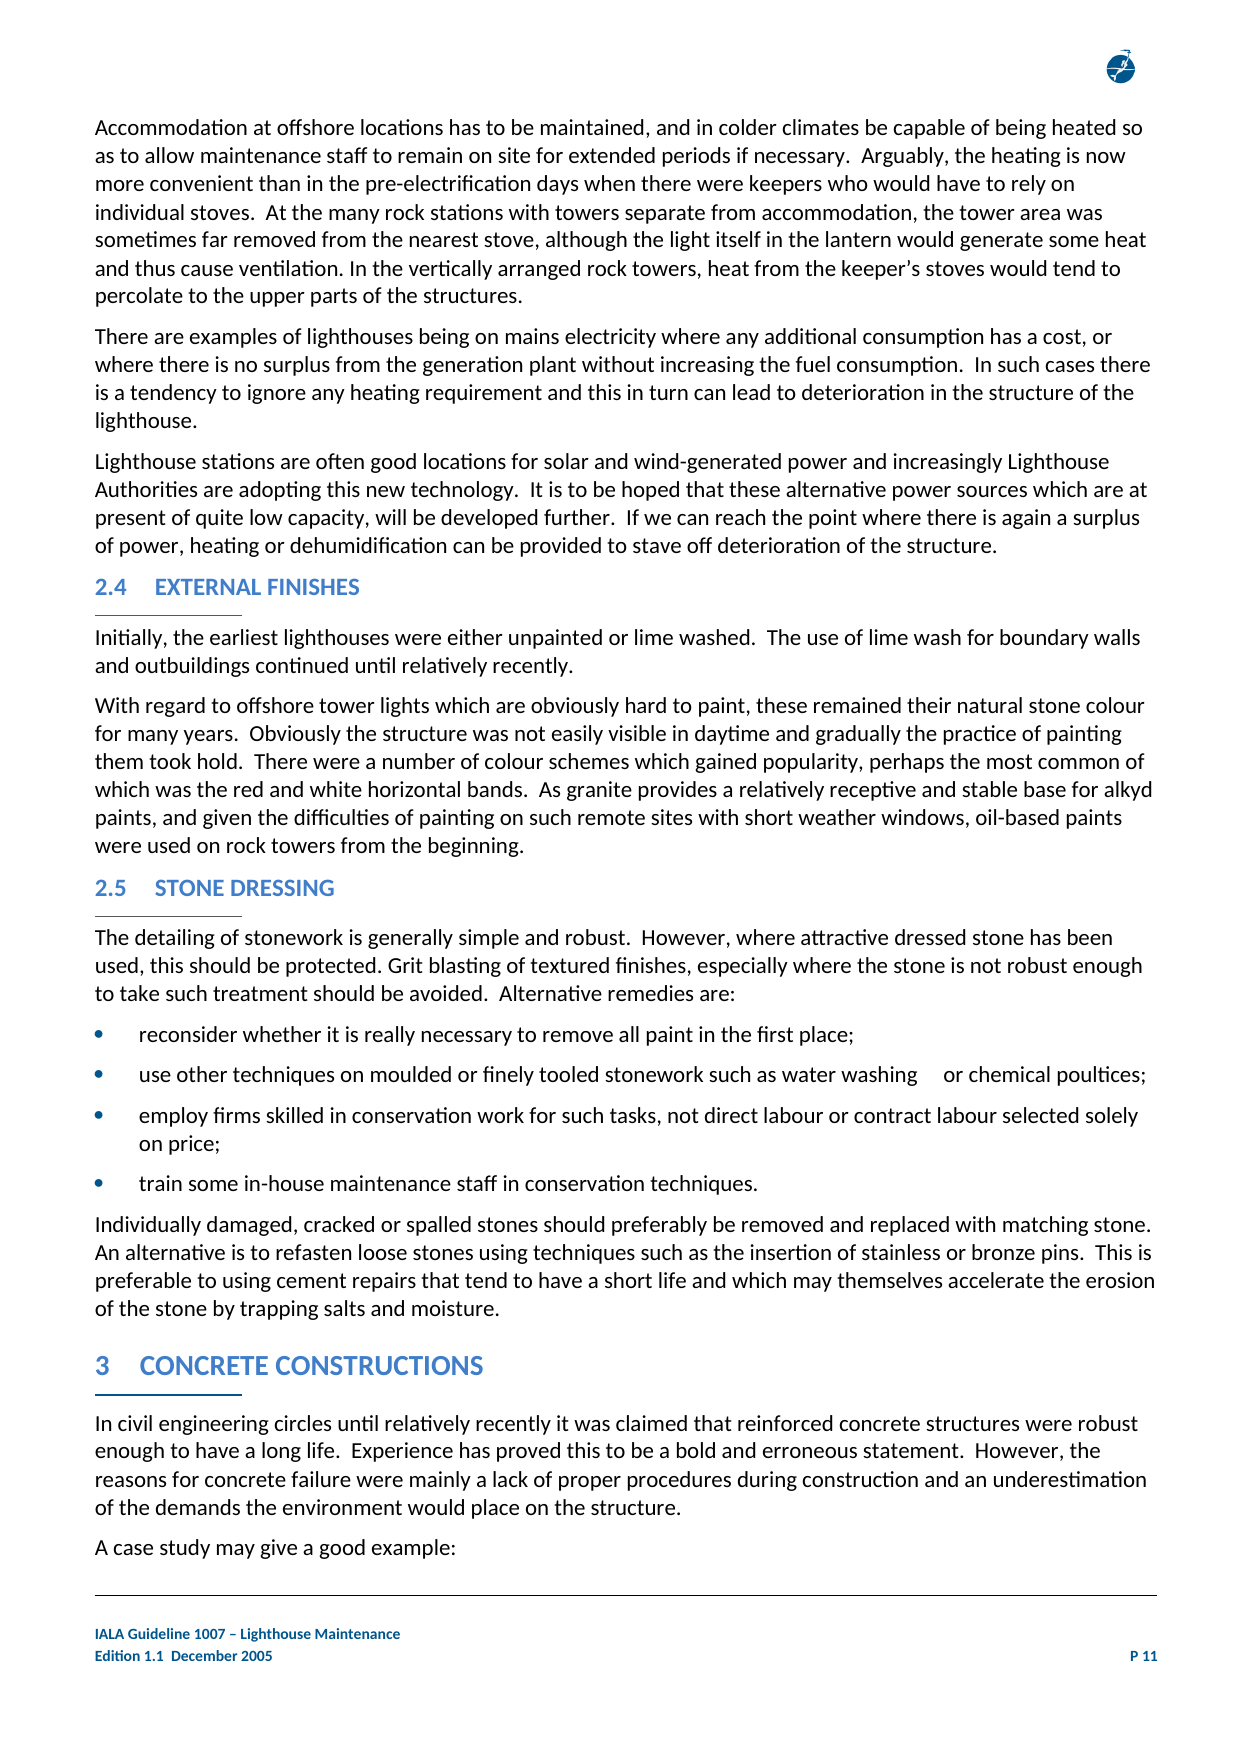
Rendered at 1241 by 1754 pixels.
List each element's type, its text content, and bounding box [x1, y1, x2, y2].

subtitle External Finishes [94, 571, 1157, 602]
text Individually damaged, cracked or spalled stones should preferably be removed and replaced with matching stone. An alternative is to refasten loose stones using techniques such as the insertion of stainless or bronze pins. This is preferable to using cement repairs that tend to have a short life and which may themselves accelerate the erosion of the stone by trapping salts and moisture. [94, 1210, 1157, 1322]
text employ firms skilled in conservation work for such tasks, not direct labour or contract labour selected solely on price; [94, 1101, 1157, 1157]
text In civil engineering circles until relatively recently it was claimed that reinforced concrete structures were robust enough to have a long life. Experience has proved this to be a bold and erroneous statement. However, the reasons for concrete failure were mainly a lack of proper procedures during construction and an underestimation of the demands the environment would place on the structure. [94, 1409, 1157, 1521]
text There are examples of lighthouses being on mains electricity where any additional consumption has a cost, or where there is no surplus from the generation plant without increasing the fuel consumption. In such cases there is a tendency to ignore any heating requirement and this in turn can lead to deterioration in the structure of the lighthouse. [94, 322, 1157, 434]
subtitle CONCRETE CONSTRUCTIONS [94, 1347, 1157, 1383]
text Initially, the earliest lighthouses were either unpainted or lime washed. The use of lime wash for boundary walls and outbuildings continued until relatively recently. [94, 623, 1157, 679]
text The detailing of stonework is generally simple and robust. However, where attractive dressed stone has been used, this should be protected. Grit blasting of textured finishes, especially where the stone is not robust enough to take such treatment should be avoided. Alternative remedies are: [94, 923, 1157, 1007]
subtitle Stone Dressing [94, 872, 1157, 902]
text Accommodation at offshore locations has to be maintained, and in colder climates be capable of being heated so as to allow maintenance staff to remain on site for extended periods if necessary. Arguably, the heating is now more convenient than in the pre-electrification days when there were keepers who would have to rely on individual stoves. At the many rock stations with towers separate from accommodation, the tower area was sometimes far removed from the nearest stove, although the light itself in the lantern would generate some heat and thus cause ventilation. In the vertically arranged rock towers, heat from the keeper’s stoves would tend to percolate to the upper parts of the structures. [94, 113, 1157, 310]
text use other techniques on moulded or finely tooled stonework such as water washing or chemical poultices; [94, 1060, 1157, 1088]
text train some in-house maintenance staff in conservation techniques. [94, 1169, 1157, 1197]
text Lighthouse stations are often good locations for solar and wind-generated power and increasingly Lighthouse Authorities are adopting this new technology. It is to be hoped that these alternative power sources which are at present of quite low capacity, will be developed further. If we can reach the point where there is again a surplus of power, heating or dehumidification can be provided to stave off deterioration of the structure. [94, 447, 1157, 559]
text reconsider whether it is really necessary to remove all paint in the first place; [94, 1020, 1157, 1048]
picture [1075, 0, 1194, 118]
text A case study may give a good example: [94, 1533, 1157, 1561]
text With regard to offshore tower lights which are obviously hard to paint, these remained their natural stone colour for many years. Obviously the structure was not easily visible in daytime and gradually the practice of painting them took hold. There were a number of colour schemes which gained popularity, perhaps the most common of which was the red and white horizontal bands. As granite provides a relatively receptive and stable base for alkyd paints, and given the difficulties of painting on such remote sites with short weather windows, oil-based paints were used on rock towers from the beginning. [94, 691, 1157, 859]
